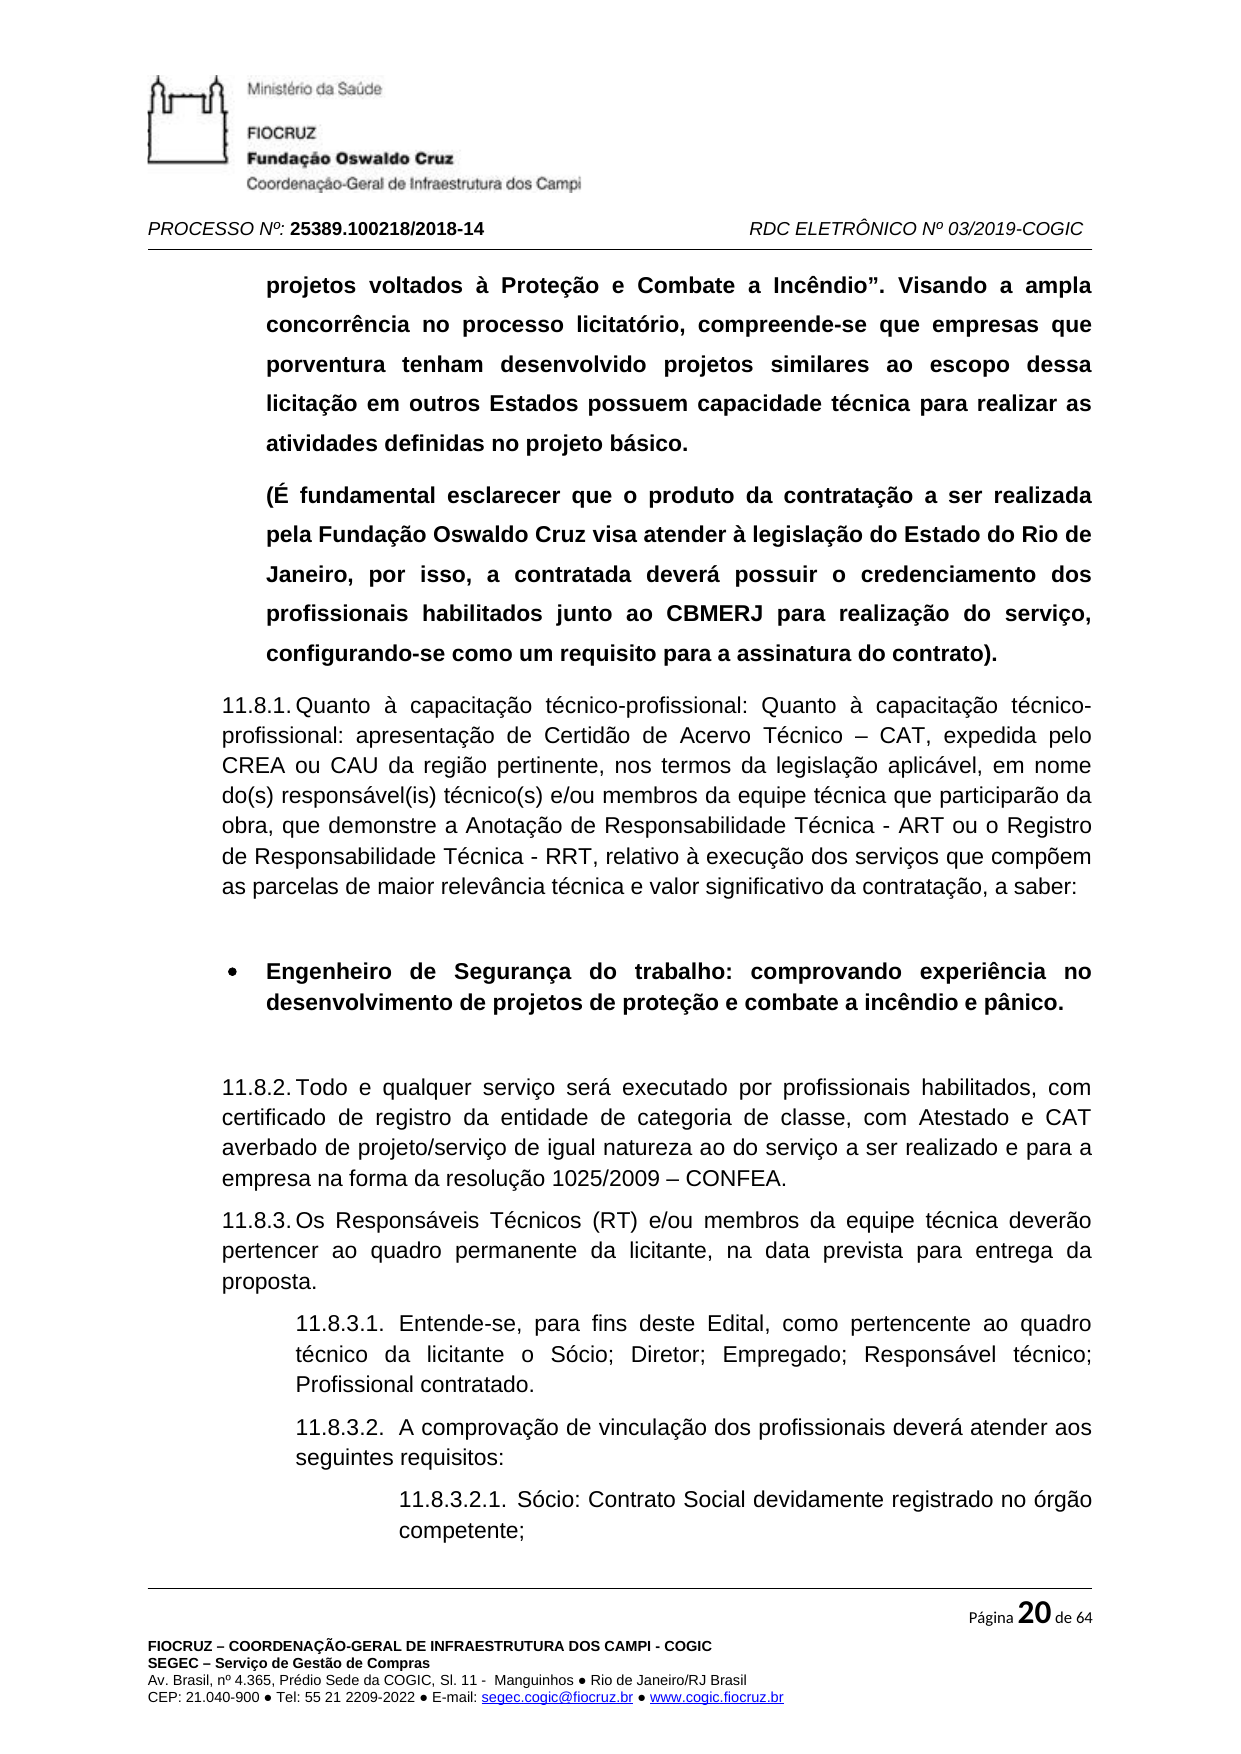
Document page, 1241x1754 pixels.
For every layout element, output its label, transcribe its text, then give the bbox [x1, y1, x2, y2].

text (É fundamental esclarecer que o produto da contratação a ser realizada pela Fundação Oswaldo Cruz visa atender à legislação do Estado do Rio de Janeiro, por isso, a contratada deverá possuir o credenciamento dos profissionais habilitados junto ao CBMERJ para realização do serviço, configurando-se como um requisito para a assinatura do contrato). [266, 482, 1092, 666]
list Quanto à capacitação técnico-profissional: Quanto à capacitação técnico-profissional: apresentação de Certidão de Acervo Técnico – CAT, expedida pelo CREA ou CAU da região pertinente, nos termos da legislação aplicável, em nome do(s) responsável(is) técnico(s) e/ou membros da equipe técnica que participarão da obra, que demonstre a Anotação de Responsabilidade Técnica - ART ou o Registro de Responsabilidade Técnica - RRT, relativo à execução dos serviços que compõem as parcelas de maior relevância técnica e valor significativo da contratação, a saber: [222, 692, 1092, 899]
list A comprovação de vinculação dos profissionais deverá atender aos seguintes requisitos: [295, 1413, 1092, 1470]
list Todo e qualquer serviço será executado por profissionais habilitados, com certificado de registro da entidade de categoria de classe, com Atestado e CAT averbado de projeto/serviço de igual natureza ao do serviço a ser realizado e para a empresa na forma da resolução 1025/2009 – CONFEA. [222, 1074, 1092, 1191]
list Engenheiro de Segurança do trabalho: comprovando experiência no desenvolvimento de projetos de proteção e combate a incêndio e pânico. [228, 958, 1092, 1015]
list Os Responsáveis Técnicos (RT) e/ou membros da equipe técnica deverão pertencer ao quadro permanente da licitante, na data prevista para entrega da proposta. [222, 1207, 1092, 1294]
list Sócio: Contrato Social devidamente registrado no órgão competente; [399, 1486, 1092, 1543]
list Entende-se, para fins deste Edital, como pertencente ao quadro técnico da licitante o Sócio; Diretor; Empregado; Responsável técnico; Profissional contratado. [295, 1310, 1092, 1397]
picture [147, 75, 582, 193]
